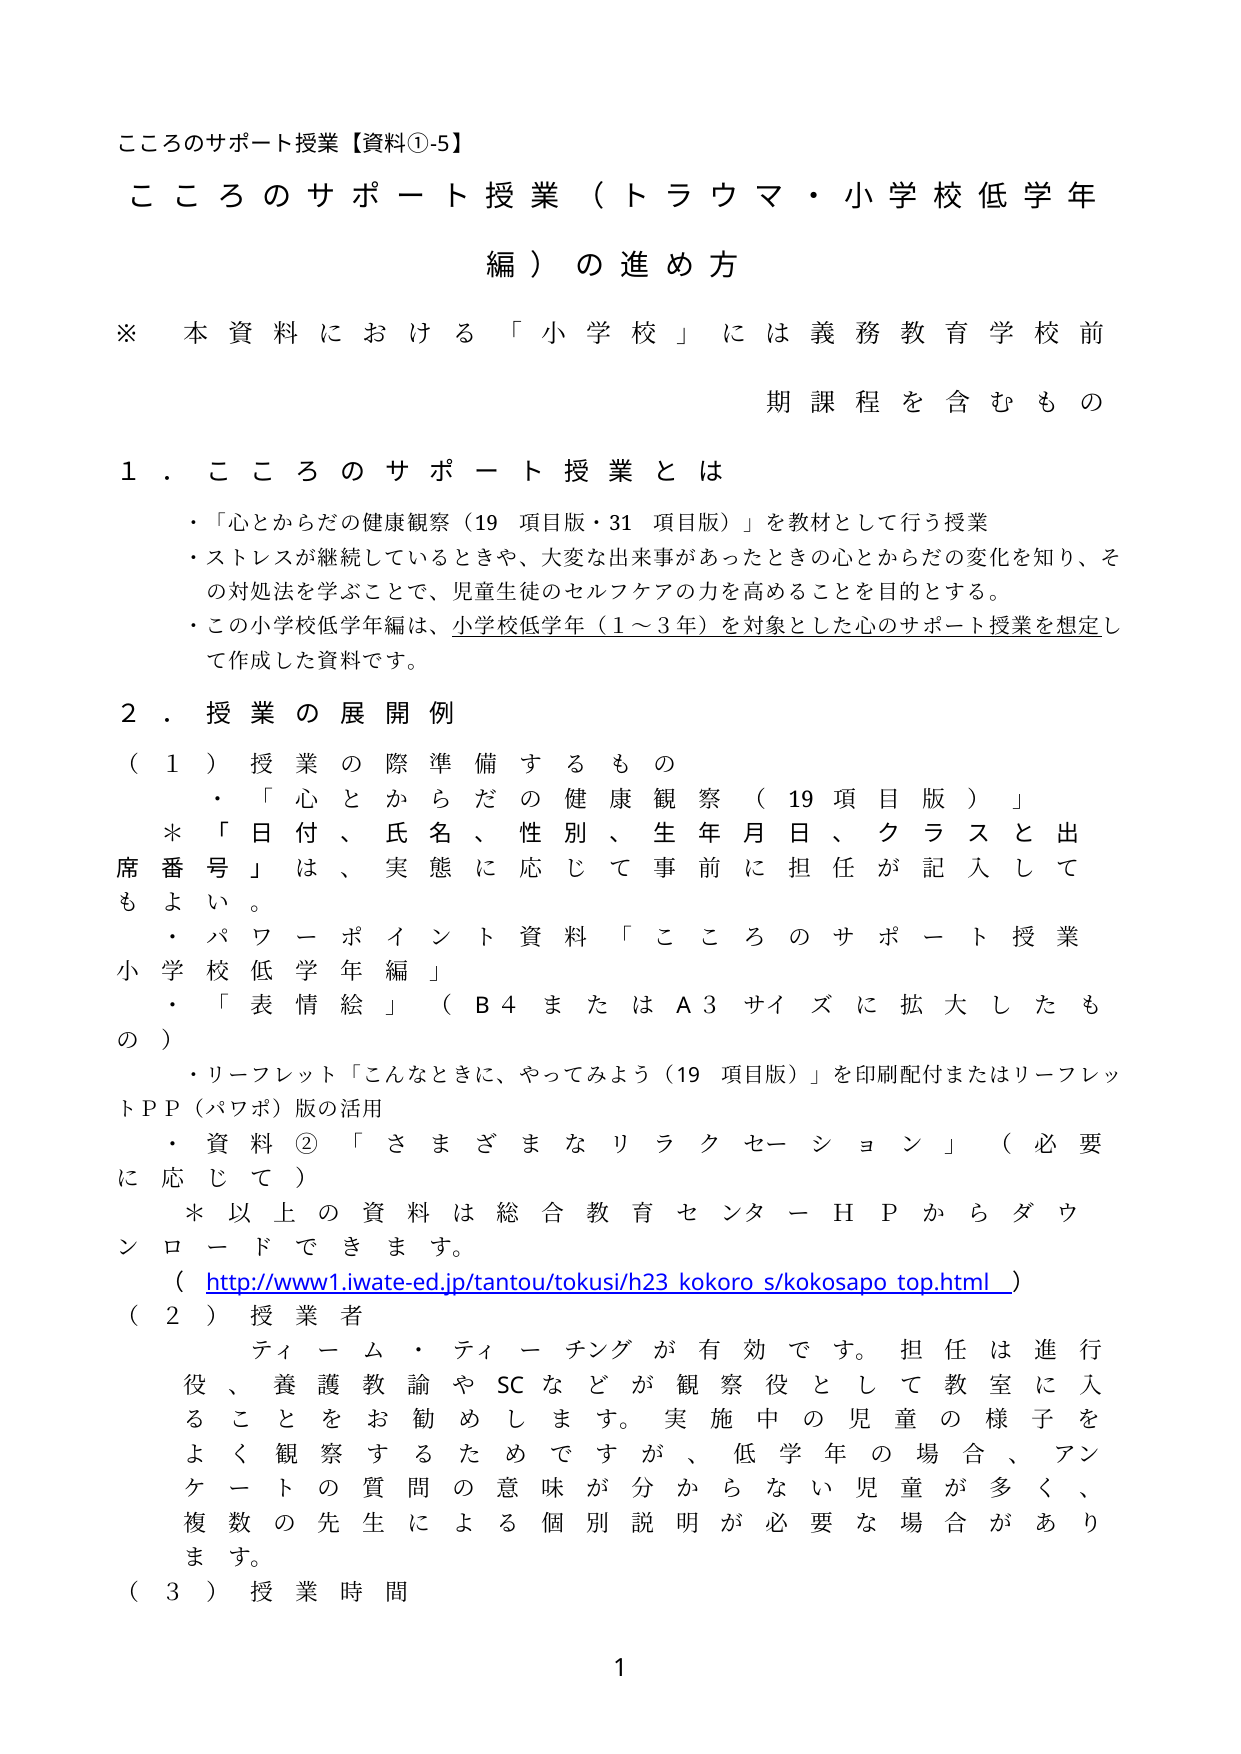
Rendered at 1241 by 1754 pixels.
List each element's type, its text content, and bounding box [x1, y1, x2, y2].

text ・資料②「さまざまなリラクセーション」（必要に応じて） [116, 1125, 1124, 1194]
text １．こころのサポート授業とは [116, 435, 1124, 504]
text ※ 本資料における「小学校」には義務教育学校前期課程を含むもの [116, 297, 1124, 435]
text こころのサポート授業【資料①-5】 [116, 125, 1124, 159]
text ティーム・ティーチングが有効です。担任は進行役、養護教諭やSCなどが観察役として教室に入ることをお勧めします。実施中の児童の様子をよく観察するためですが、低学年の場合、アンケートの質問の意味が分からない児童が多く、複数の先生による個別説明が必要な場合があります。 [142, 1332, 1124, 1573]
text ＊以上の資料は総合教育センターＨＰからダウンロードできます。 [116, 1194, 1124, 1263]
text ・パワーポイント資料「こころのサポート授業 小学校低学年編」 [116, 918, 1124, 987]
text ・ストレスが継続しているときや、大変な出来事があったときの心とからだの変化を知り、その対処法を学ぶことで、児童生徒のセルフケアの力を高めることを目的とする。 [116, 539, 1124, 608]
text （３）授業時間 [116, 1573, 1124, 1608]
text ・リーフレット「こんなときに、やってみよう（19項目版）」を印刷配付またはリーフレットＰＰ（パワポ）版の活用 [116, 1056, 1124, 1125]
text ＊「日付、氏名、性別、生年月日、クラスと出席番号」は、実態に応じて事前に担任が記入してもよい。 [116, 814, 1124, 918]
text ２．授業の展開例 [116, 677, 1124, 746]
text （２）授業者 [116, 1297, 1124, 1332]
text ・「心とからだの健康観察（19項目版・31項目版）」を教材として行う授業 [116, 504, 1124, 539]
text （１）授業の際準備するもの [116, 746, 1124, 780]
text ・この小学校低学年編は、小学校低学年（１～３年）を対象とした心のサポート授業を想定して作成した資料です。 [116, 608, 1124, 677]
text ・「心とからだの健康観察（19項目版）」 [116, 780, 1124, 814]
text ・「表情絵」（B４またはA３サイズに拡大したもの） [116, 987, 1124, 1056]
text （http://www1.iwate-ed.jp/tantou/tokusi/h23_kokoro_s/kokosapo_top.html） [139, 1263, 1124, 1297]
text こころのサポート授業（トラウマ・小学校低学年編）の進め方 [116, 159, 1124, 297]
